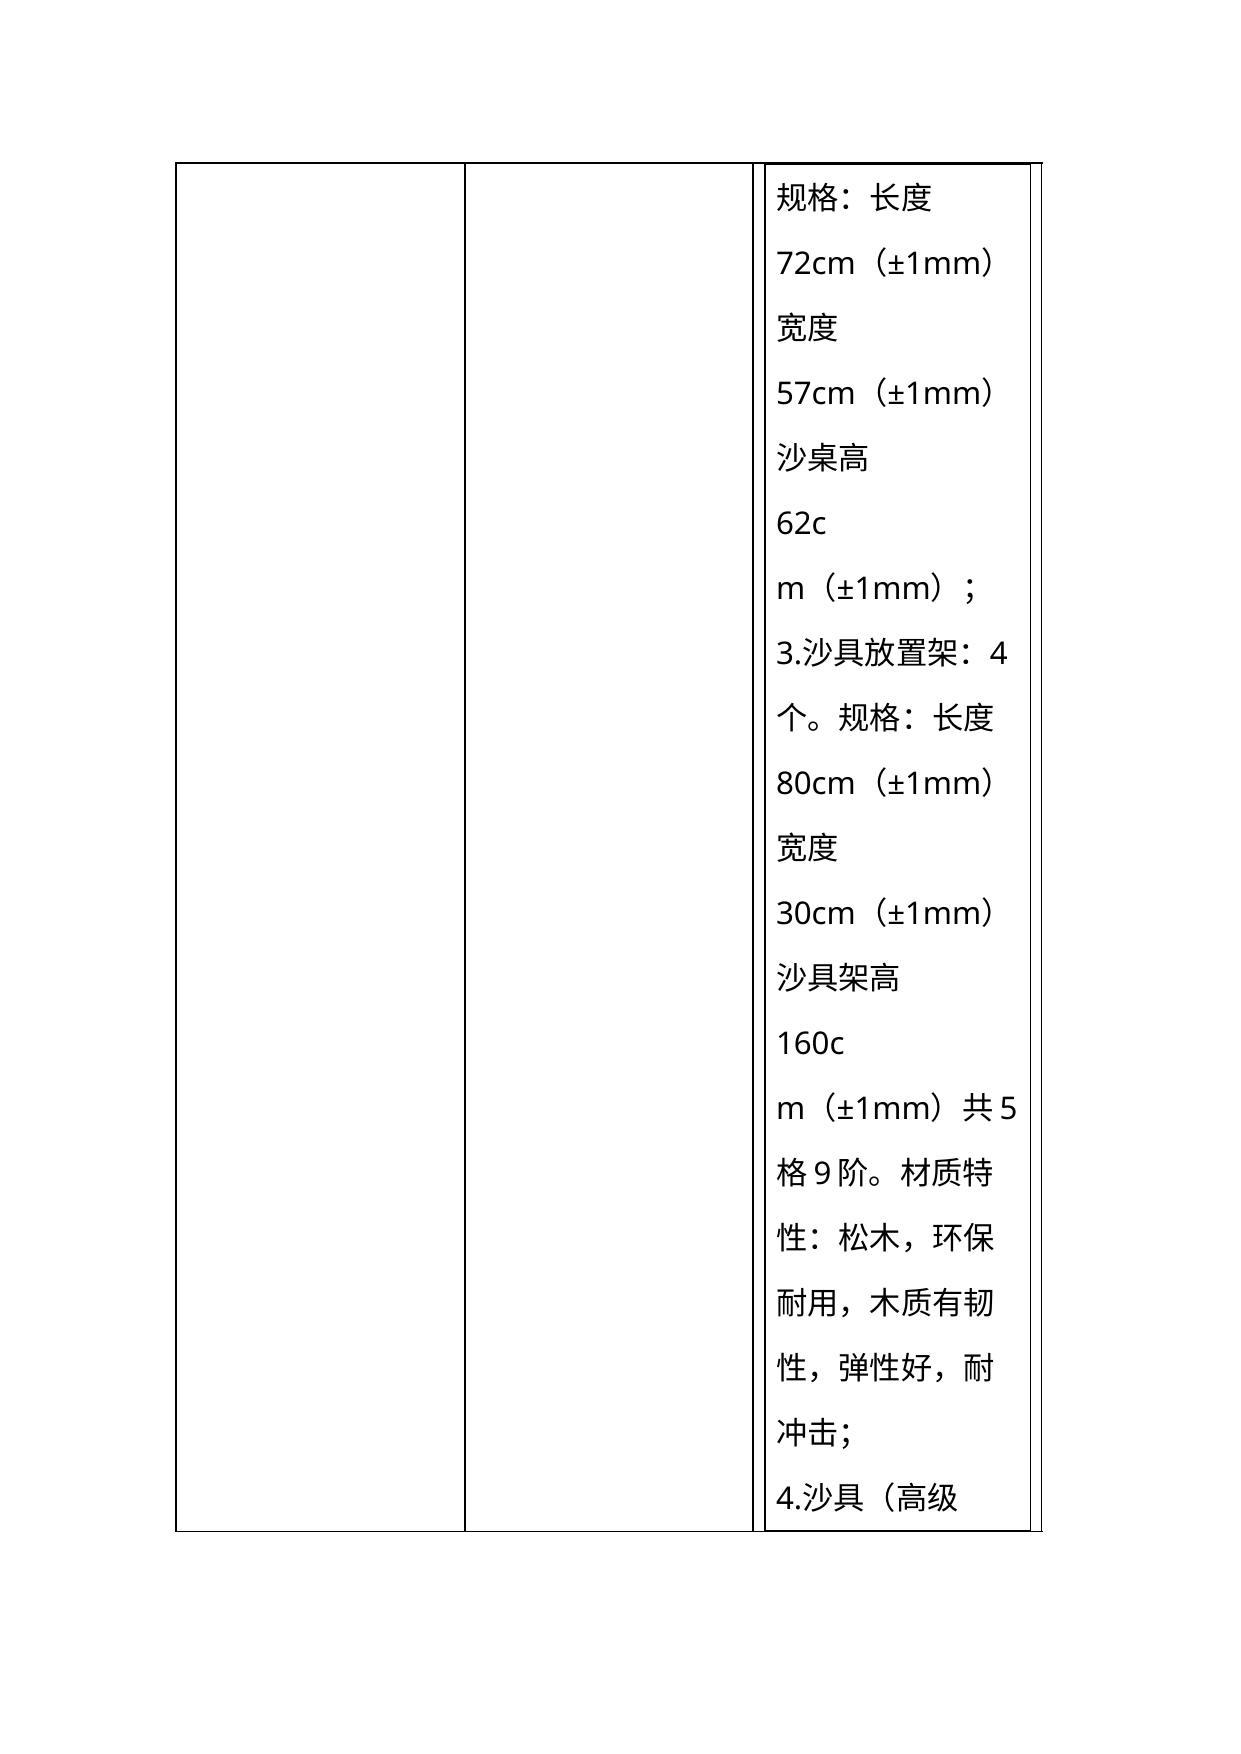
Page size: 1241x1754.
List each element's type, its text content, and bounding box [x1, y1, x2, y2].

table_cell [1031, 164, 1041, 1531]
table_cell [177, 164, 464, 1531]
table_cell 1 [466, 164, 752, 1531]
table_cell [766, 165, 1030, 1530]
table_cell [754, 164, 764, 1531]
